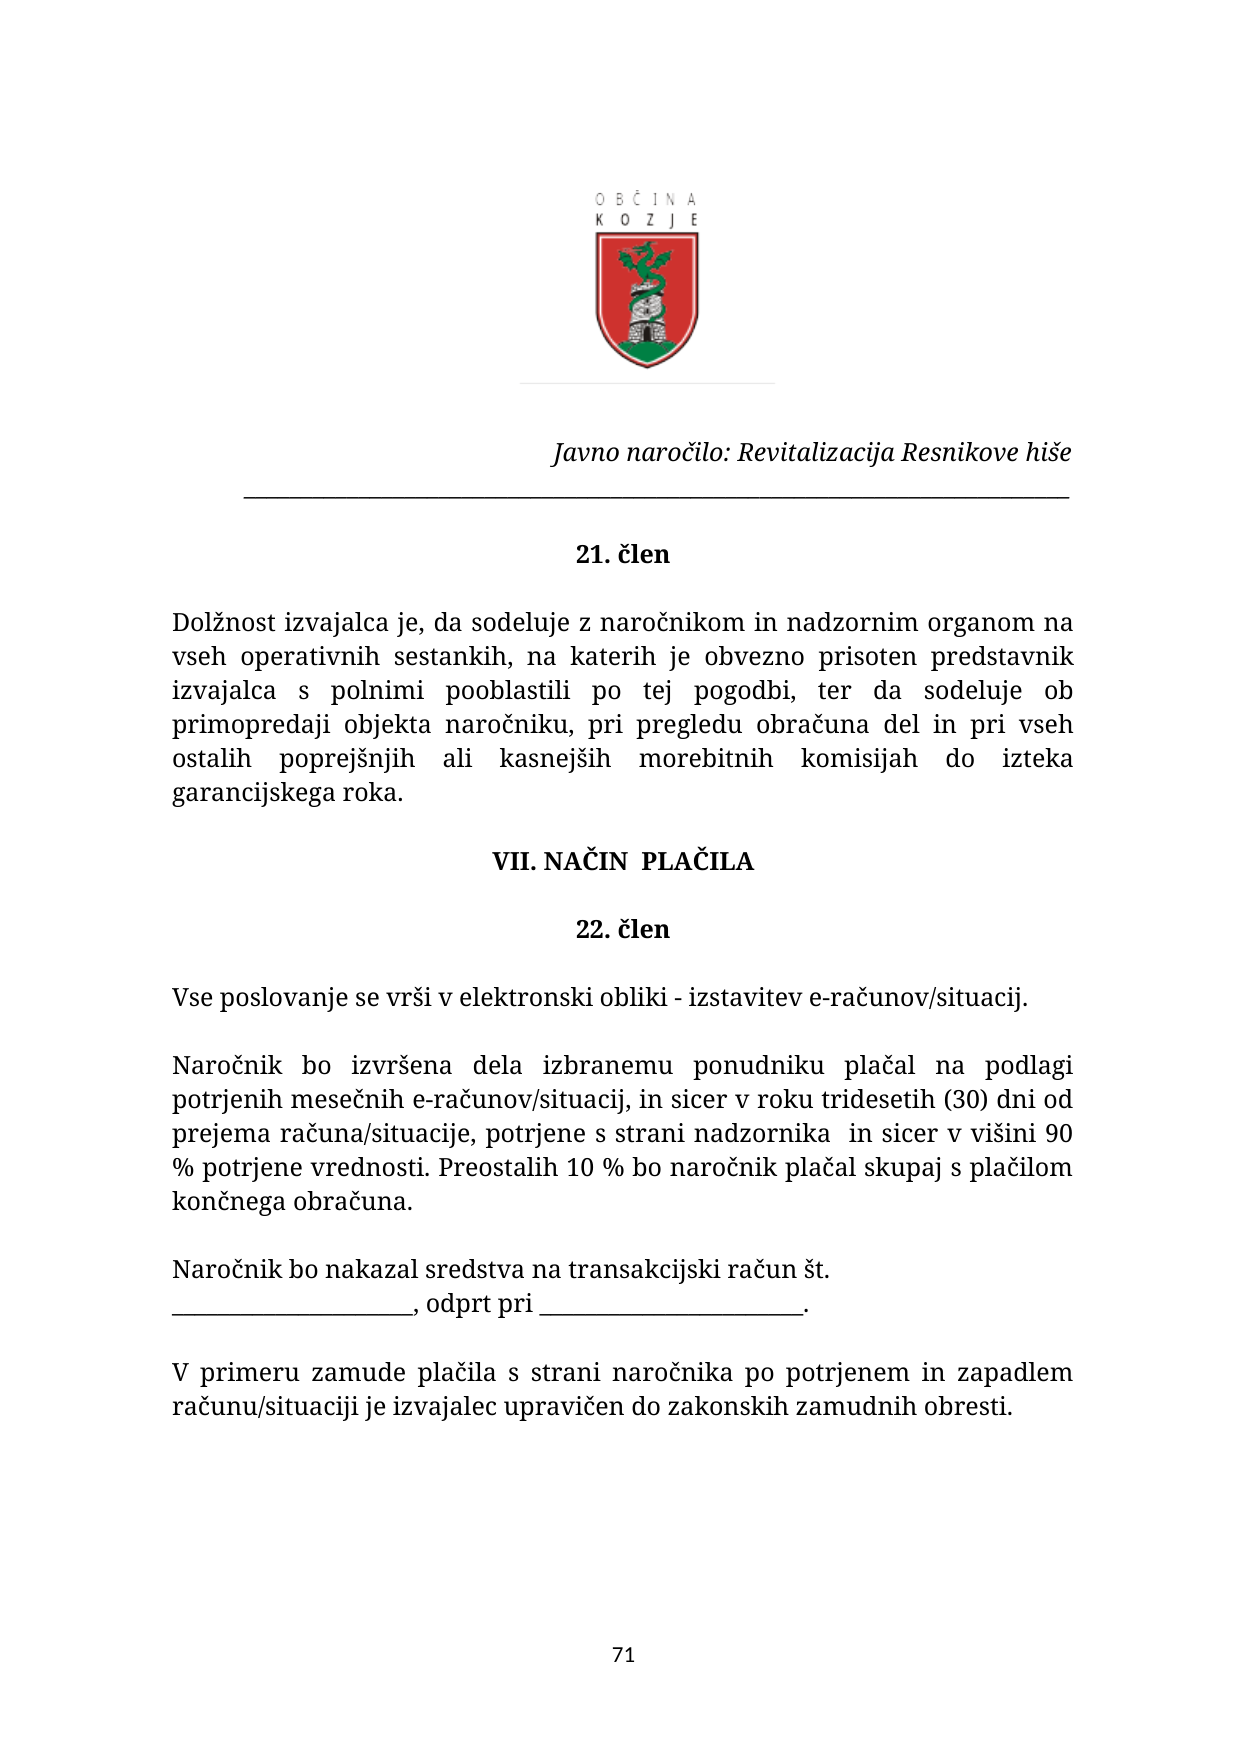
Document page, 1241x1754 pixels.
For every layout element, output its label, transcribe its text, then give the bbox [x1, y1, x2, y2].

text Dolžnost izvajalca je, da sodeluje z naročnikom in nadzornim organom na vseh operativnih sestankih, na katerih je obvezno prisoten predstavnik izvajalca s polnimi pooblastili po tej pogodbi, ter da sodeluje ob primopredaji objekta naročniku, pri pregledu obračuna del in pri vseh ostalih poprejšnjih ali kasnejših morebitnih komisijah do izteka garancijskega roka. [172, 605, 1074, 809]
text V primeru zamude plačila s strani naročnika po potrjenem in zapadlem računu/situaciji je izvajalec upravičen do zakonskih zamudnih obresti. [172, 1354, 1074, 1422]
text Naročnik bo nakazal sredstva na transakcijski račun št. _____________________, odprt pri _______________________. [172, 1252, 1074, 1320]
text Vse poslovanje se vrši v elektronski obliki - izstavitev e-računov/situacij. [172, 979, 1074, 1013]
text VII. NAČIN PLAČILA [172, 843, 1074, 877]
text 22. člen [172, 911, 1074, 945]
text 21. člen [172, 537, 1074, 571]
text Naročnik bo izvršena dela izbranemu ponudniku plačal na podlagi potrjenih mesečnih e-računov/situacij, in sicer v roku tridesetih (30) dni od prejema računa/situacije, potrjene s strani nadzornika in sicer v višini 90 % potrjene vrednosti. Preostalih 10 % bo naročnik plačal skupaj s plačilom končnega obračuna. [172, 1048, 1074, 1218]
